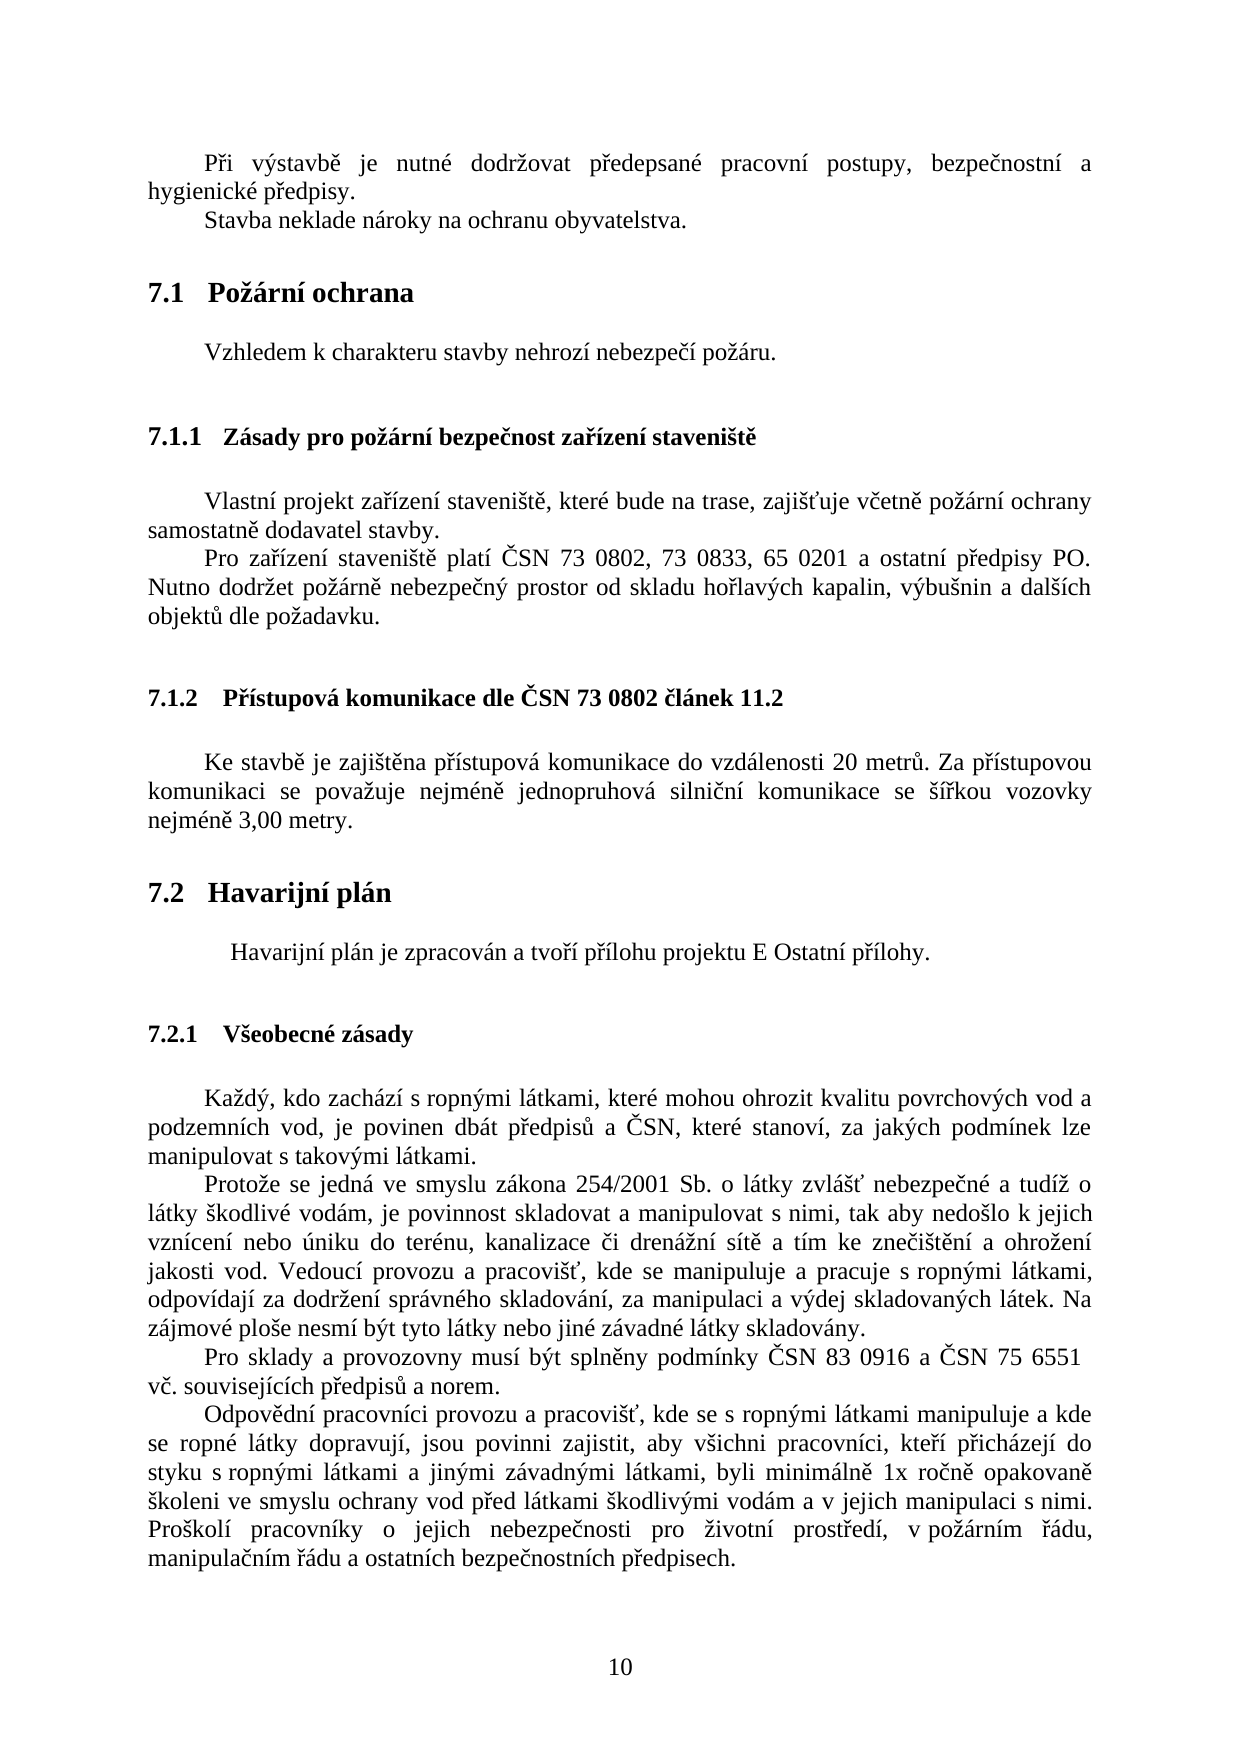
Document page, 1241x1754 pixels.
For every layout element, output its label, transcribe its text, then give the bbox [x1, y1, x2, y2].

text Stavba neklade nároky na ochranu obyvatelstva. [148, 205, 1093, 234]
subtitle Havarijní plán [148, 875, 1093, 908]
text Vlastní projekt zařízení staveniště, které bude na trase, zajišťuje včetně požární ochrany samostatně dodavatel stavby. [148, 486, 1093, 543]
subtitle Přístupová komunikace dle ČSN 73 0802 článek 11.2 [148, 683, 1093, 712]
text Vzhledem k charakteru stavby nehrozí nebezpečí požáru. [148, 337, 1093, 366]
text Pro sklady a provozovny musí být splněny podmínky ČSN 83 ČSN 75 6551 vč. souvisejících předpisů a norem. [148, 1342, 1093, 1399]
text Ke stavbě je zajištěna přístupová komunikace do vzdálenosti . Za přístupovou komunikaci se považuje nejméně jednopruhová silniční komunikace se šířkou vozovky nejméně 3,00 metry. [148, 747, 1093, 833]
text Každý, kdo zachází s ropnými látkami, které mohou ohrozit kvalitu povrchových vod a podzemních vod, je povinen dbát předpisů a ČSN, které stanoví, za jakých podmínek lze manipulovat s takovými látkami. [148, 1083, 1093, 1169]
text Při výstavbě je nutné dodržovat předepsané pracovní postupy, bezpečnostní a hygienické předpisy. [148, 148, 1093, 205]
text Havarijní plán je zpracován a tvoří přílohu projektu E Ostatní přílohy. [230, 937, 1093, 966]
subtitle Zásady pro požární bezpečnost zařízení staveniště [148, 420, 1093, 451]
text Odpovědní pracovníci provozu a pracovišť, kde se s ropnými látkami manipuluje a kde se ropné látky dopravují, jsou povinni zajistit, aby všichni pracovníci, kteří přicházejí do styku s ropnými látkami a jinými závadnými látkami, byli minimálně 1x ročně opakovaně školeni ve smyslu ochrany vod před látkami škodlivými vodám a v jejich manipulaci s nimi. Proškolí pracovníky o jejich nebezpečnosti pro životní prostředí, v požárním řádu, manipulačním řádu a ostatních bezpečnostních předpisech. [148, 1399, 1093, 1572]
text Pro zařízení staveniště platí ČSN 73 0802, 73 0833, 65 ostatní předpisy PO. Nutno dodržet požárně nebezpečný prostor od skladu hořlavých kapalin, výbušnin a dalších objektů dle požadavku. [148, 543, 1093, 630]
subtitle Požární ochrana [148, 275, 1093, 309]
subtitle Všeobecné zásady [148, 1019, 1093, 1048]
text Protože se jedná ve smyslu zákona 254/2001 Sb. o látky zvlášť nebezpečné a tudíž o látky škodlivé vodám, je povinnost skladovat a manipulovat s nimi, tak aby nedošlo k jejich vznícení nebo úniku do terénu, kanalizace či drenážní sítě a tím ke znečištění a ohrožení jakosti vod. Vedoucí provozu a pracovišť, kde se manipuluje a pracuje s ropnými látkami, odpovídají za dodržení správného skladování, za manipulaci a výdej skladovaných látek. Na zájmové ploše nesmí být tyto látky nebo jiné závadné látky skladovány. [148, 1169, 1093, 1342]
